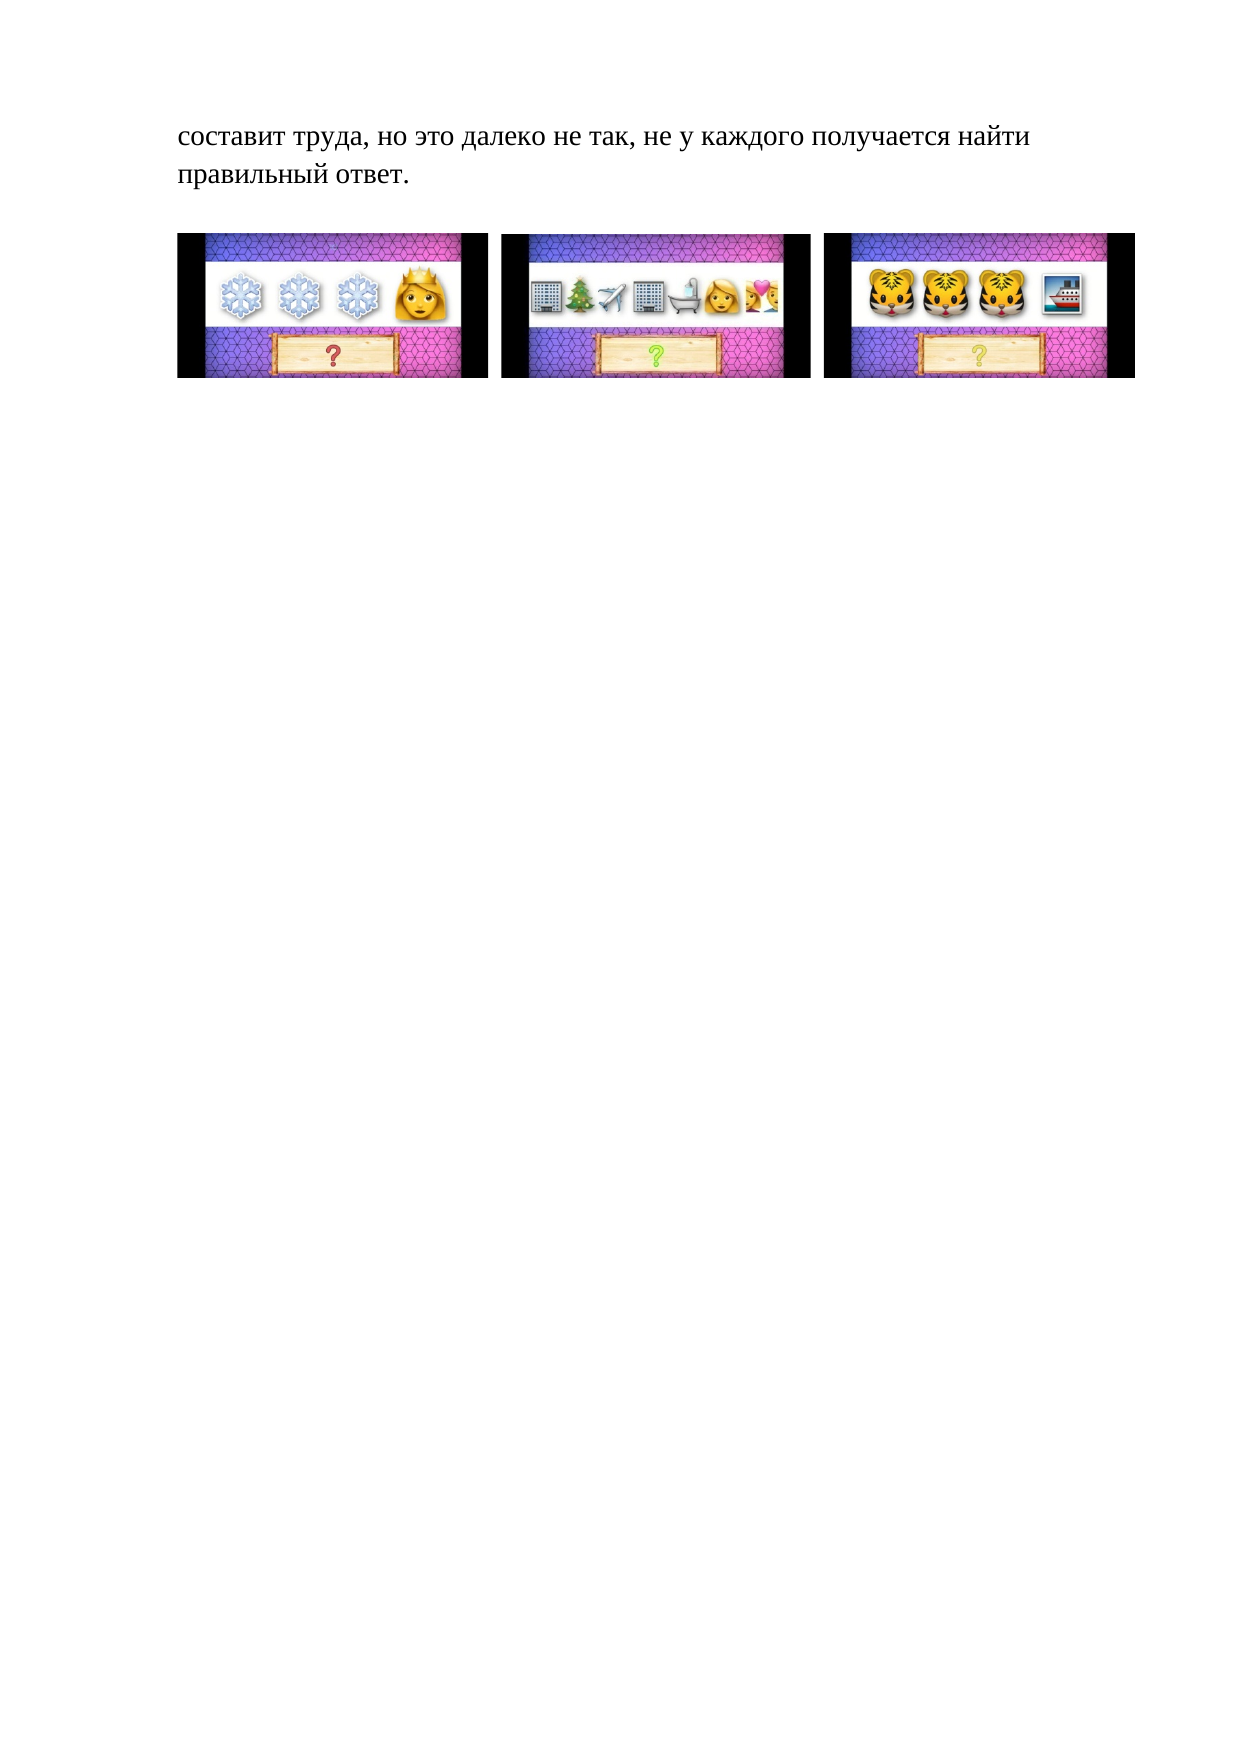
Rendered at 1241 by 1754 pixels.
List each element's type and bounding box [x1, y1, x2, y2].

picture [501, 234, 811, 378]
picture [823, 233, 1135, 378]
text [177, 118, 1152, 190]
picture [177, 233, 489, 378]
